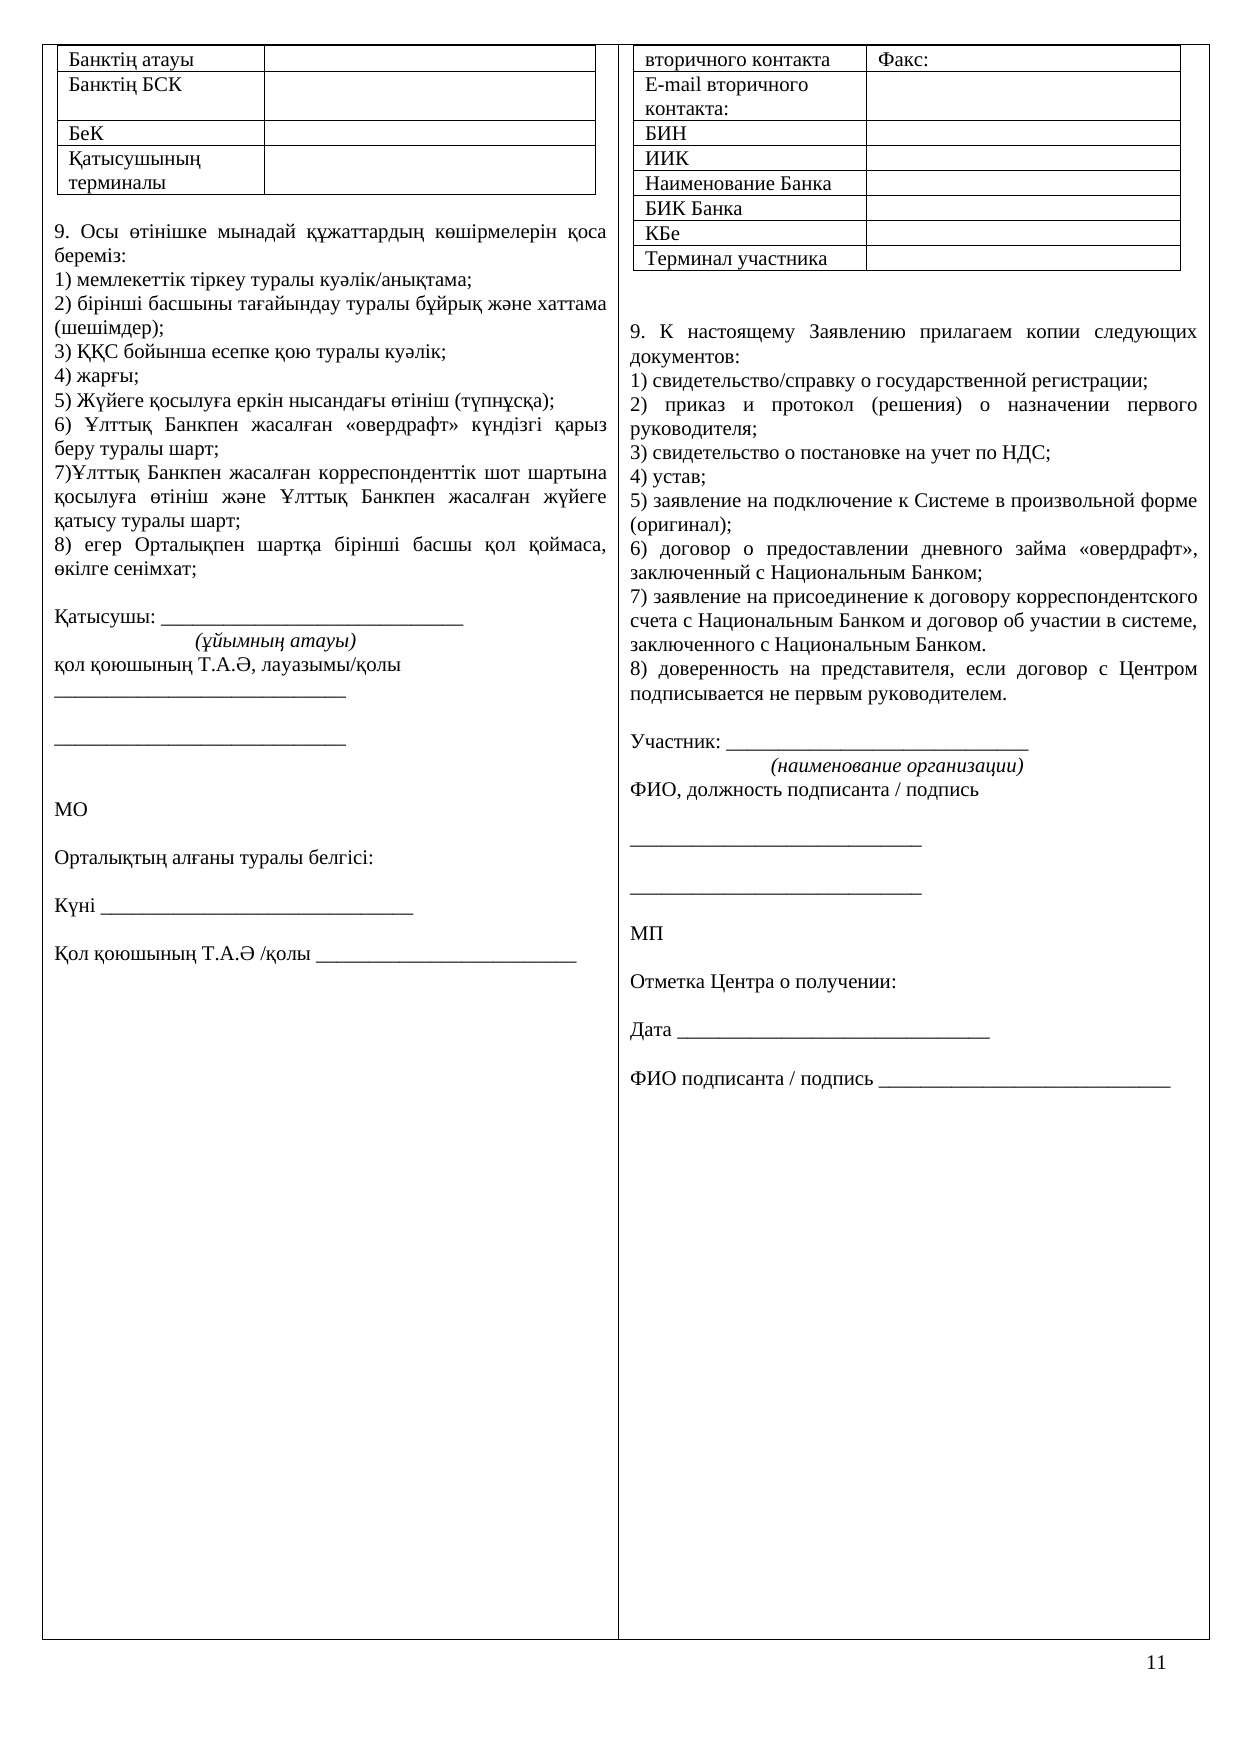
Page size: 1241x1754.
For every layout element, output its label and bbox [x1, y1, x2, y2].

table_header [43, 45, 618, 1639]
table_header [619, 45, 1209, 1639]
